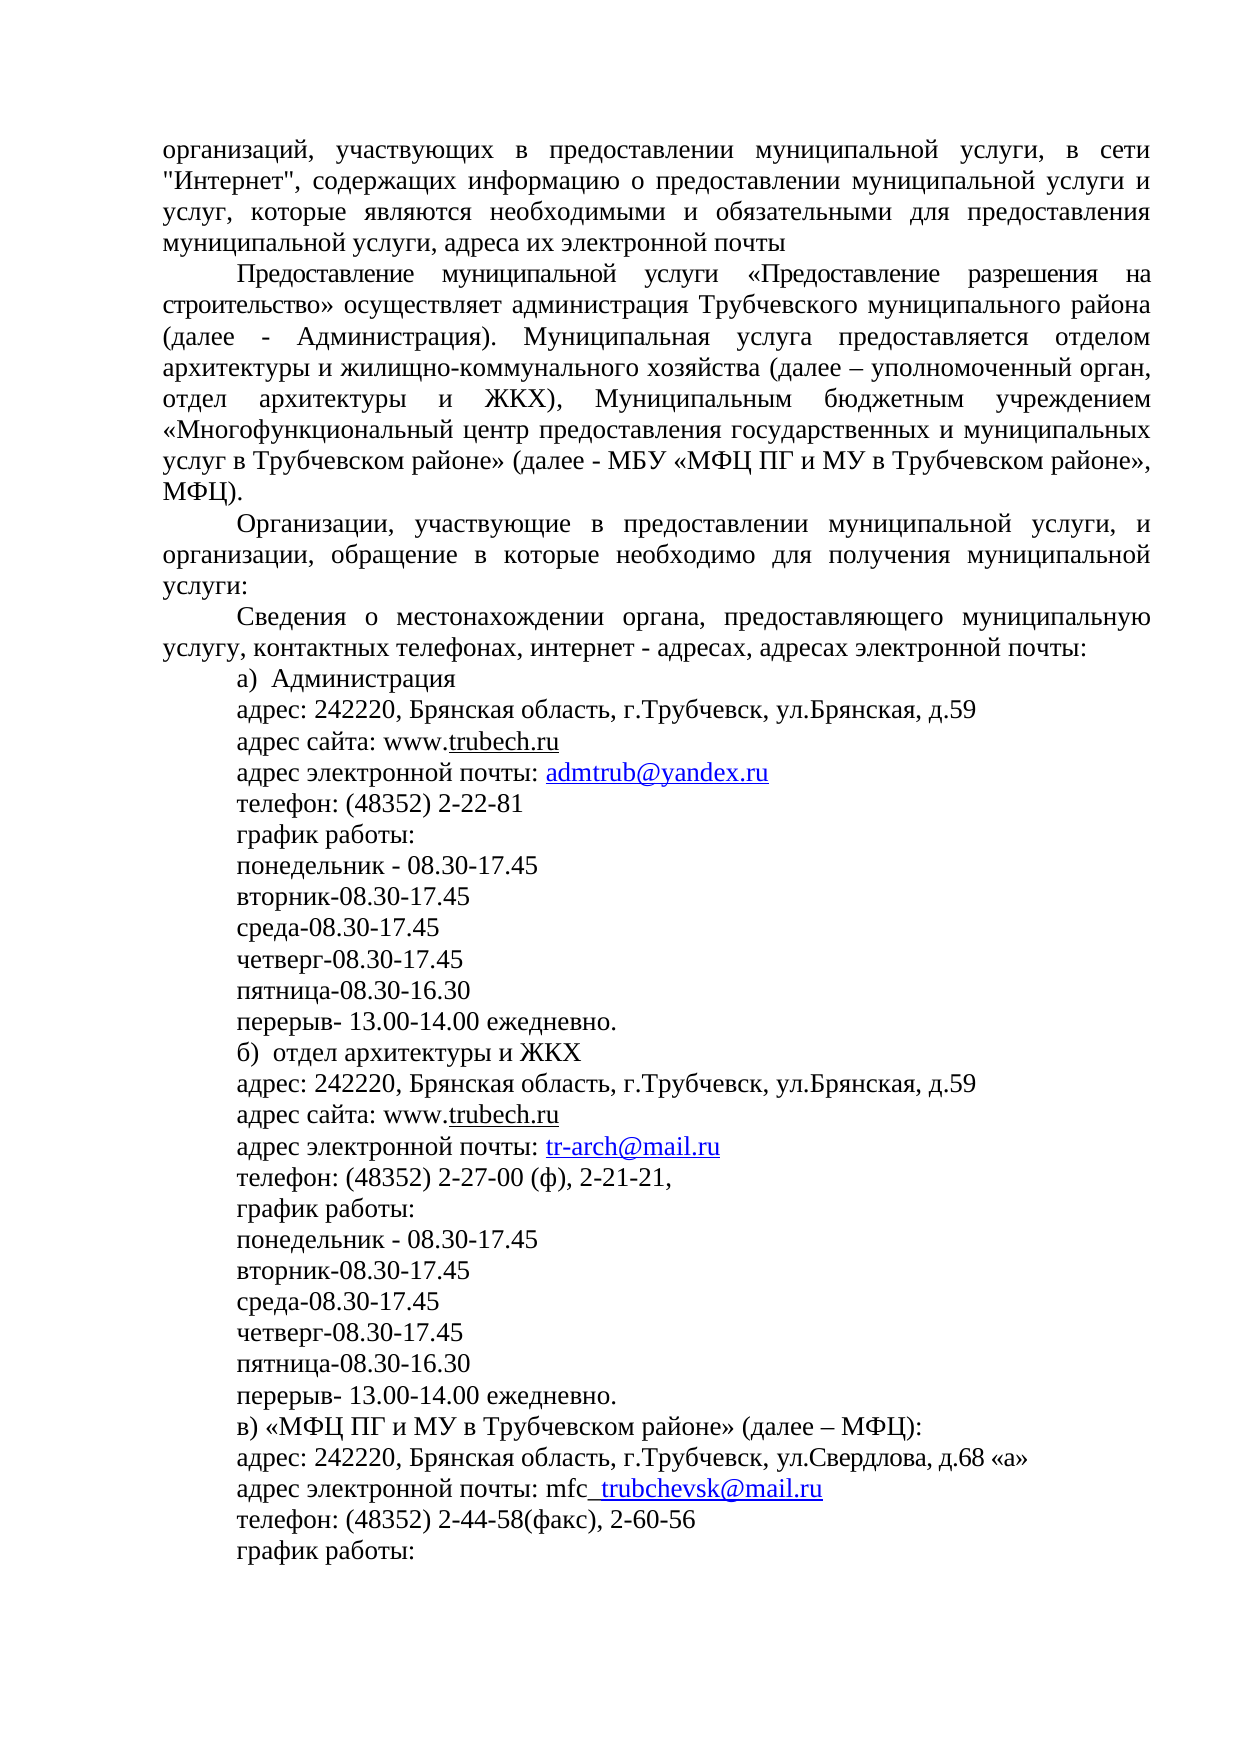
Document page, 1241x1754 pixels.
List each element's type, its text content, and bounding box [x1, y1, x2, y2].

text понедельник - 08.30-17.45 [162, 849, 1152, 880]
text вторник-08.30-17.45 [162, 880, 1152, 912]
text Предоставление муниципальной услуги «Предоставление разрешения на строительство» осуществляет администрация Трубчевского муниципального района (далее - Администрация). Муниципальная услуга предоставляется отделом архитектуры и жилищно-коммунального хозяйства (далее – уполномоченный орган, отдел архитектуры и ЖКХ), Муниципальным бюджетным учреждением «Многофункциональный центр предоставления государственных и муниципальных услуг в Трубчевском районе» (далее - МБУ «МФЦ ПГ и МУ в Трубчевском районе», МФЦ). [162, 257, 1152, 507]
text адрес сайта: www.trubech.ru [162, 725, 1152, 756]
text четверг-08.30-17.45 [162, 943, 1152, 974]
text четверг-08.30-17.45 [162, 1316, 1152, 1348]
text адрес электронной почты: mfc_trubchevsk@mail.ru [162, 1472, 1152, 1503]
text адрес: 242220, Брянская область, г.Трубчевск, ул.Брянская, д.59 [162, 693, 1152, 725]
text адрес электронной почты: admtrub@yandex.ru [162, 756, 1152, 787]
text телефон: (48352) 2-27-00 (ф), 2-21-21, [162, 1161, 1152, 1192]
text в) «МФЦ ПГ и МУ в Трубчевском районе» (далее – МФЦ): [162, 1410, 1152, 1441]
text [162, 133, 1152, 257]
text среда-08.30-17.45 [162, 1285, 1152, 1316]
text Сведения о местонахождении органа, предоставляющего муниципальную услугу, контактных телефонах, интернет - адресах, адресах электронной почты: [162, 600, 1152, 662]
text перерыв- 13.00-14.00 ежедневно. [162, 1379, 1152, 1410]
text вторник-08.30-17.45 [162, 1254, 1152, 1285]
text адрес сайта: www.trubech.ru [162, 1098, 1152, 1129]
subtitle адрес электронной почты: tr-arch@mail.ru [162, 1129, 1152, 1161]
text телефон: (48352) 2-44-58(факс), 2-60-56 [162, 1503, 1152, 1534]
text график работы: [162, 818, 1152, 849]
text график работы: [162, 1534, 1152, 1566]
text понедельник - 08.30-17.45 [162, 1223, 1152, 1254]
text перерыв- 13.00-14.00 ежедневно. [162, 1005, 1152, 1036]
text б) отдел архитектуры и ЖКХ [162, 1036, 1152, 1067]
text адрес: 242220, Брянская область, г.Трубчевск, ул.Брянская, д.59 [162, 1067, 1152, 1098]
text Организации, участвующие в предоставлении муниципальной услуги, и организации, обращение в которые необходимо для получения муниципальной услуги: [162, 507, 1152, 600]
text а) Администрация [162, 662, 1152, 693]
text график работы: [162, 1192, 1152, 1223]
text среда-08.30-17.45 [162, 912, 1152, 943]
text телефон: (48352) 2-22-81 [162, 787, 1152, 818]
text пятница-08.30-16.30 [162, 1348, 1152, 1379]
text пятница-08.30-16.30 [162, 974, 1152, 1005]
text адрес: 242220, Брянская область, г.Трубчевск, ул.Свердлова, д.68 «а» [162, 1441, 1152, 1472]
